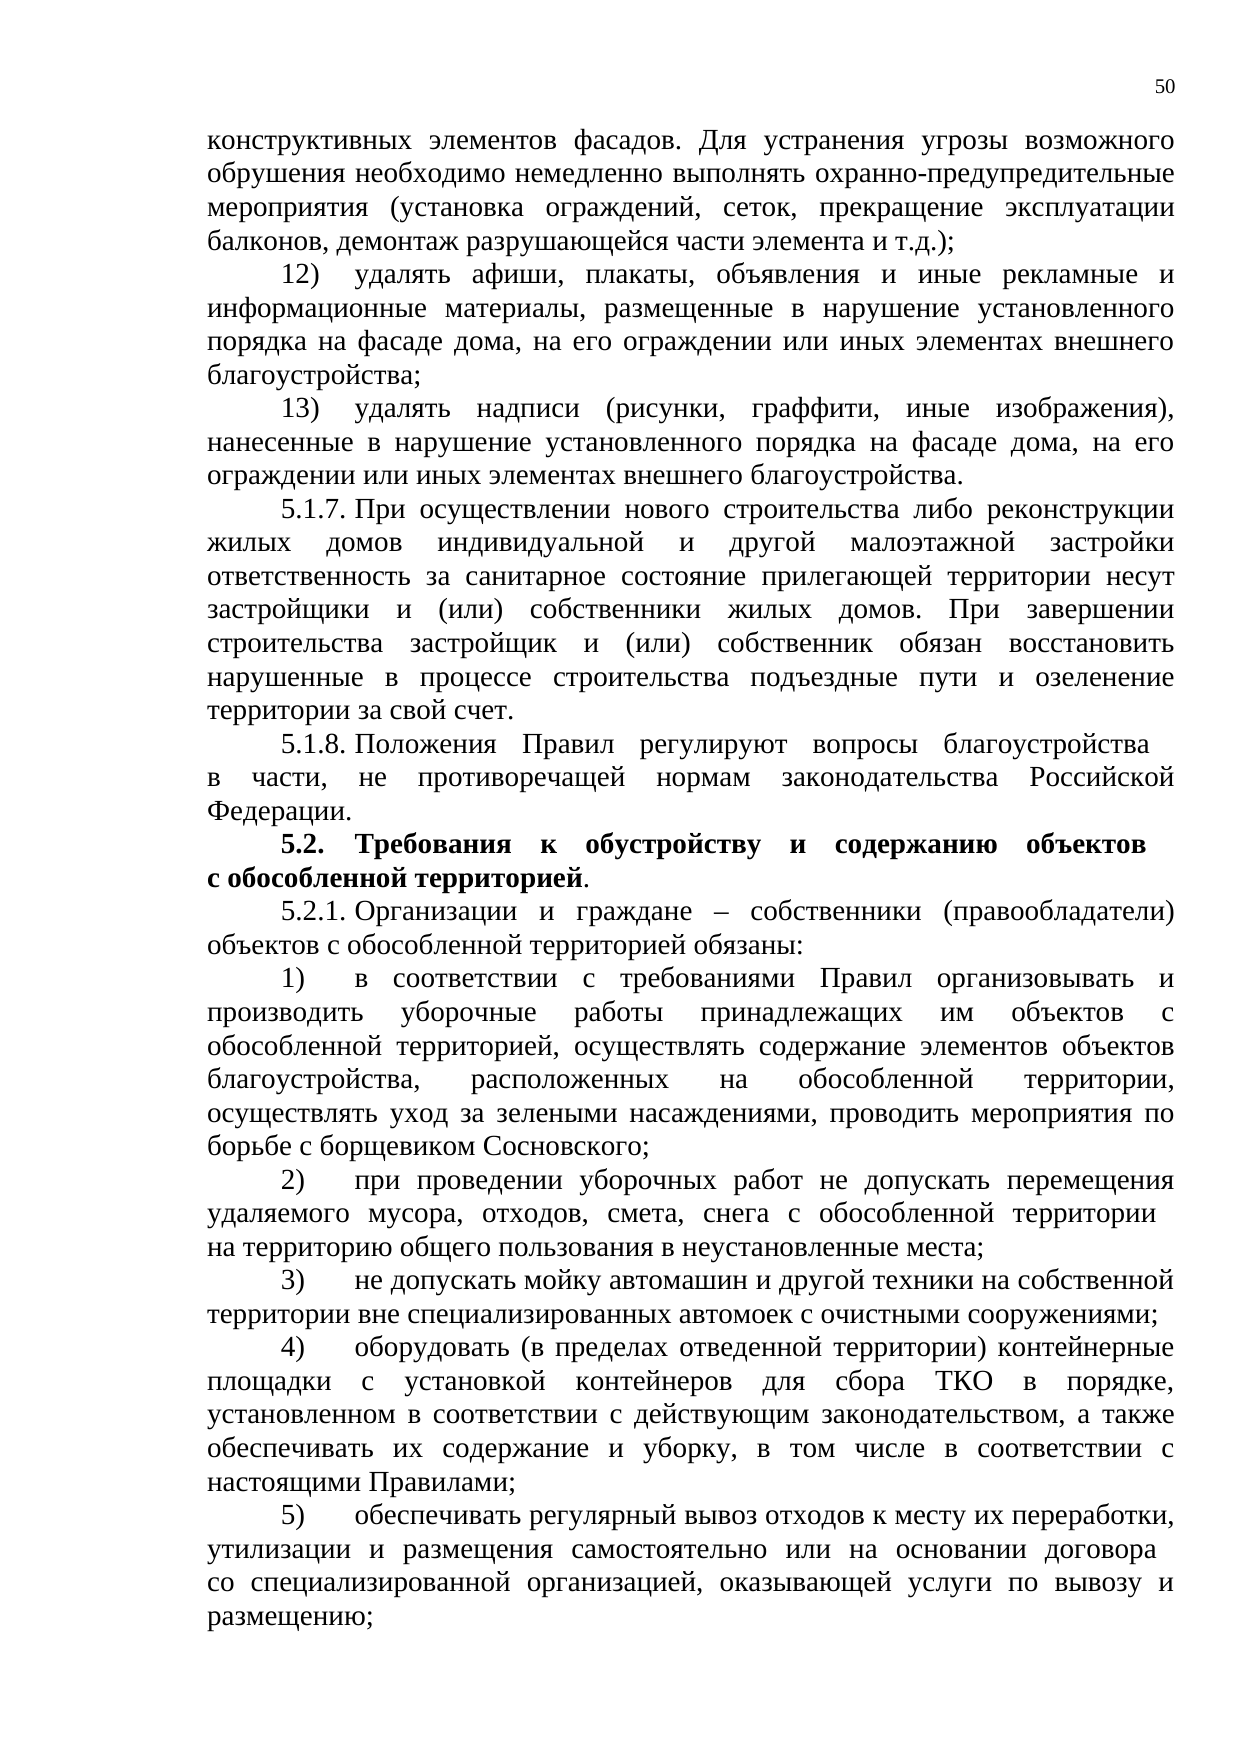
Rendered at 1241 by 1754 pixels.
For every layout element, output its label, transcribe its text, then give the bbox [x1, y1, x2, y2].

text 12) удалять афиши, плакаты, объявления и иные рекламные и информационные материалы, размещенные в нарушение установленного порядка на фасаде дома, на его ограждении или иных элементах внешнего благоустройства; [207, 256, 1175, 390]
text 4) оборудовать (в пределах отведенной территории) контейнерные площадки с установкой контейнеров для сбора ТКО в порядке, установленном в соответствии с действующим законодательством, а также обеспечивать их содержание и уборку, в том числе в соответствии с настоящими Правилами; [207, 1329, 1175, 1497]
text 5) обеспечивать регулярный вывоз отходов к месту их переработки, утилизации и размещения самостоятельно или на основании договора со специализированной организацией, оказывающей услуги по вывозу и размещению; [207, 1497, 1175, 1631]
text 13) удалять надписи (рисунки, граффити, иные изображения), нанесенные в нарушение установленного порядка на фасаде дома, на его ограждении или иных элементах внешнего благоустройства. [207, 390, 1175, 491]
text 5.1.8. Положения Правил регулируют вопросы благоустройства в части, не противоречащей нормам законодательства Российской Федерации. [207, 726, 1175, 826]
text 3) не допускать мойку автомашин и другой техники на собственной территории вне специализированных автомоек с очистными сооружениями; [207, 1262, 1175, 1329]
text 5.2. Требования к обустройству и содержанию объектов с обособленной территорией. [207, 826, 1175, 893]
text 5.1.7. При осуществлении нового строительства либо реконструкции жилых домов индивидуальной и другой малоэтажной застройки ответственность за санитарное состояние прилегающей территории несут застройщики и (или) собственники жилых домов. При завершении строительства застройщик и (или) собственник обязан восстановить нарушенные в процессе строительства подъездные пути и озеленение территории за свой счет. [207, 491, 1175, 726]
text 5.2.1. Организации и граждане – собственники (правообладатели) объектов с обособленной территорией обязаны: [207, 893, 1175, 961]
text 1) в соответствии с требованиями Правил организовывать и производить уборочные работы принадлежащих им объектов с обособленной территорией, осуществлять содержание элементов объектов благоустройства, расположенных на обособленной территории, осуществлять уход за зелеными насаждениями, проводить мероприятия по борьбе с борщевиком Сосновского; [207, 961, 1175, 1162]
text 2) при проведении уборочных работ не допускать перемещения удаляемого мусора, отходов, смета, снега с обособленной территории на территорию общего пользования в неустановленные места; [207, 1162, 1175, 1262]
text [207, 122, 1175, 256]
